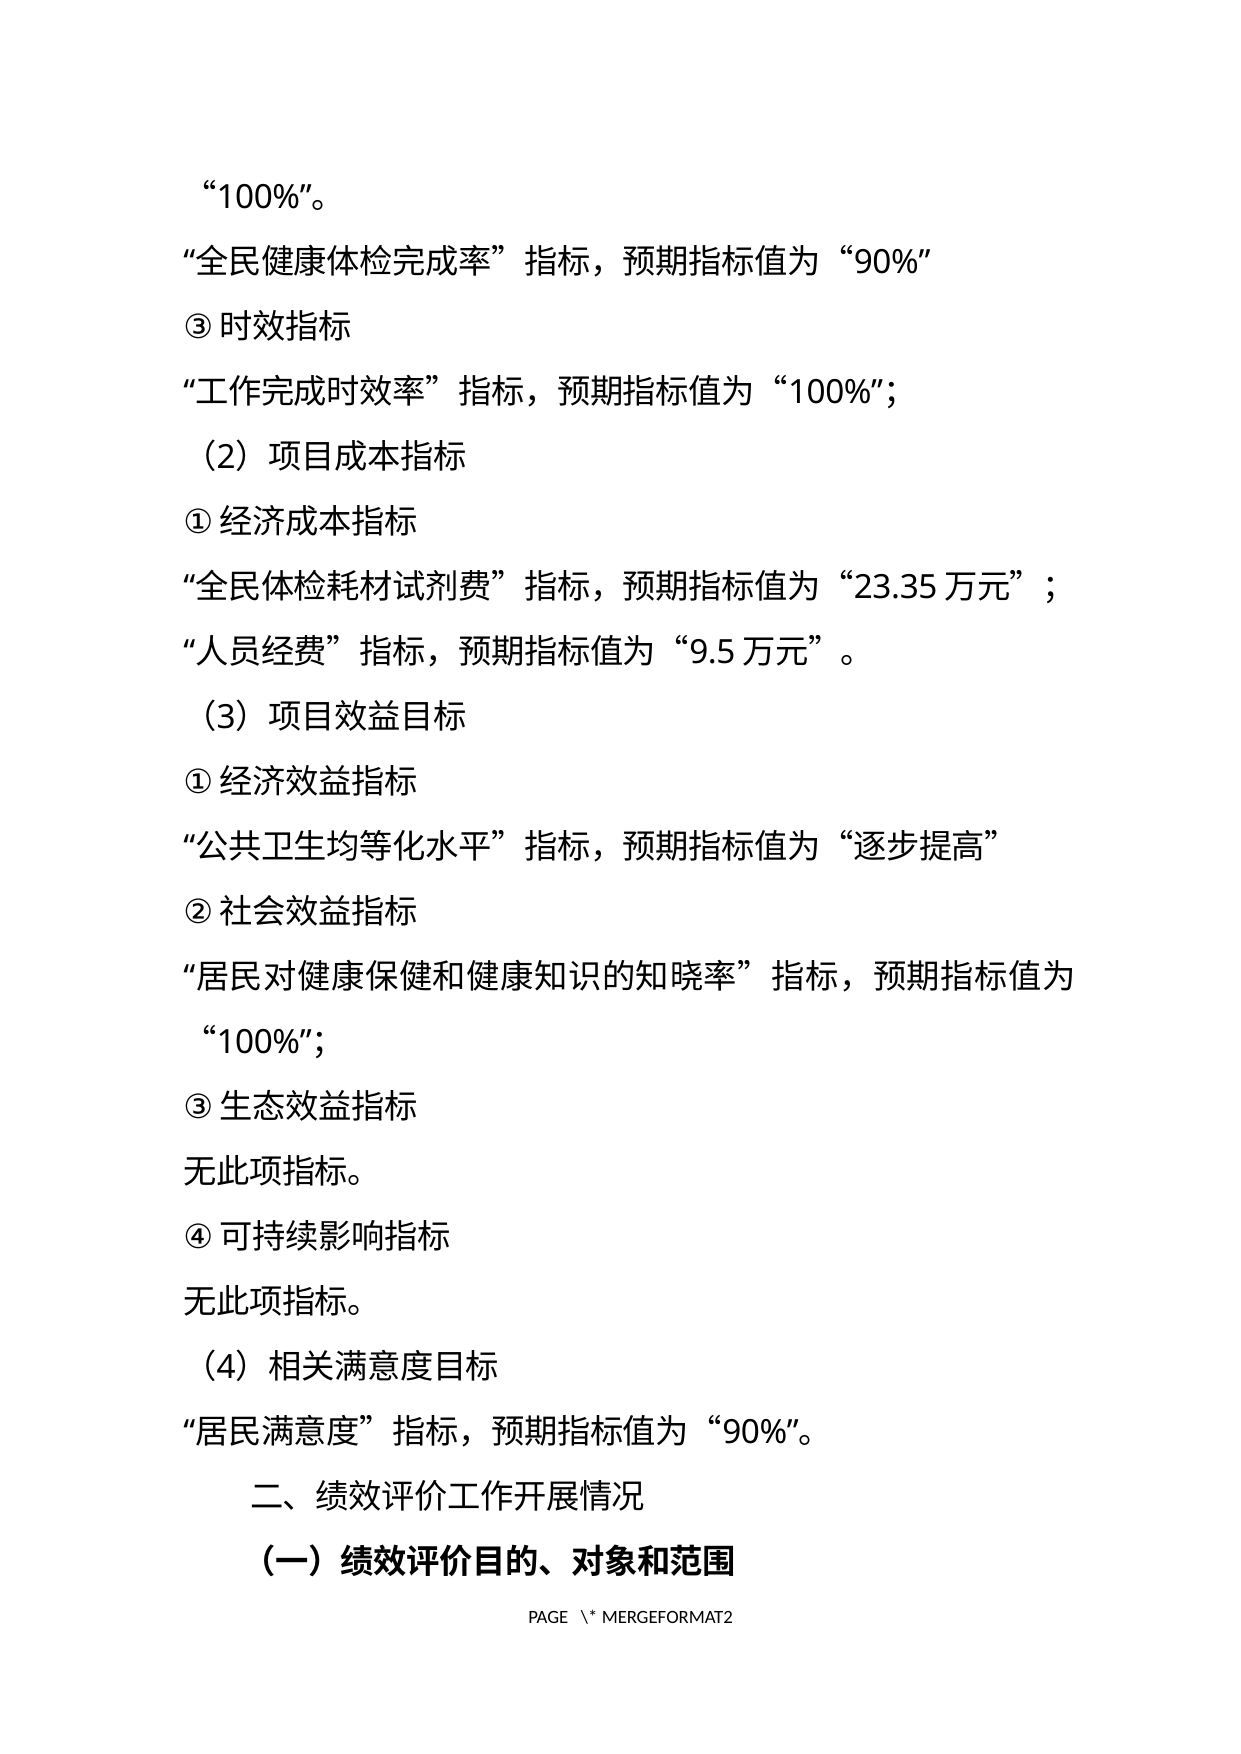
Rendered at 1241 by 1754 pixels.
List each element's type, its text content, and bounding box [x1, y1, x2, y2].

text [183, 162, 1078, 1462]
text （一）绩效评价目的、对象和范围 [183, 1527, 1078, 1592]
text 二、绩效评价工作开展情况 [183, 1462, 1078, 1527]
